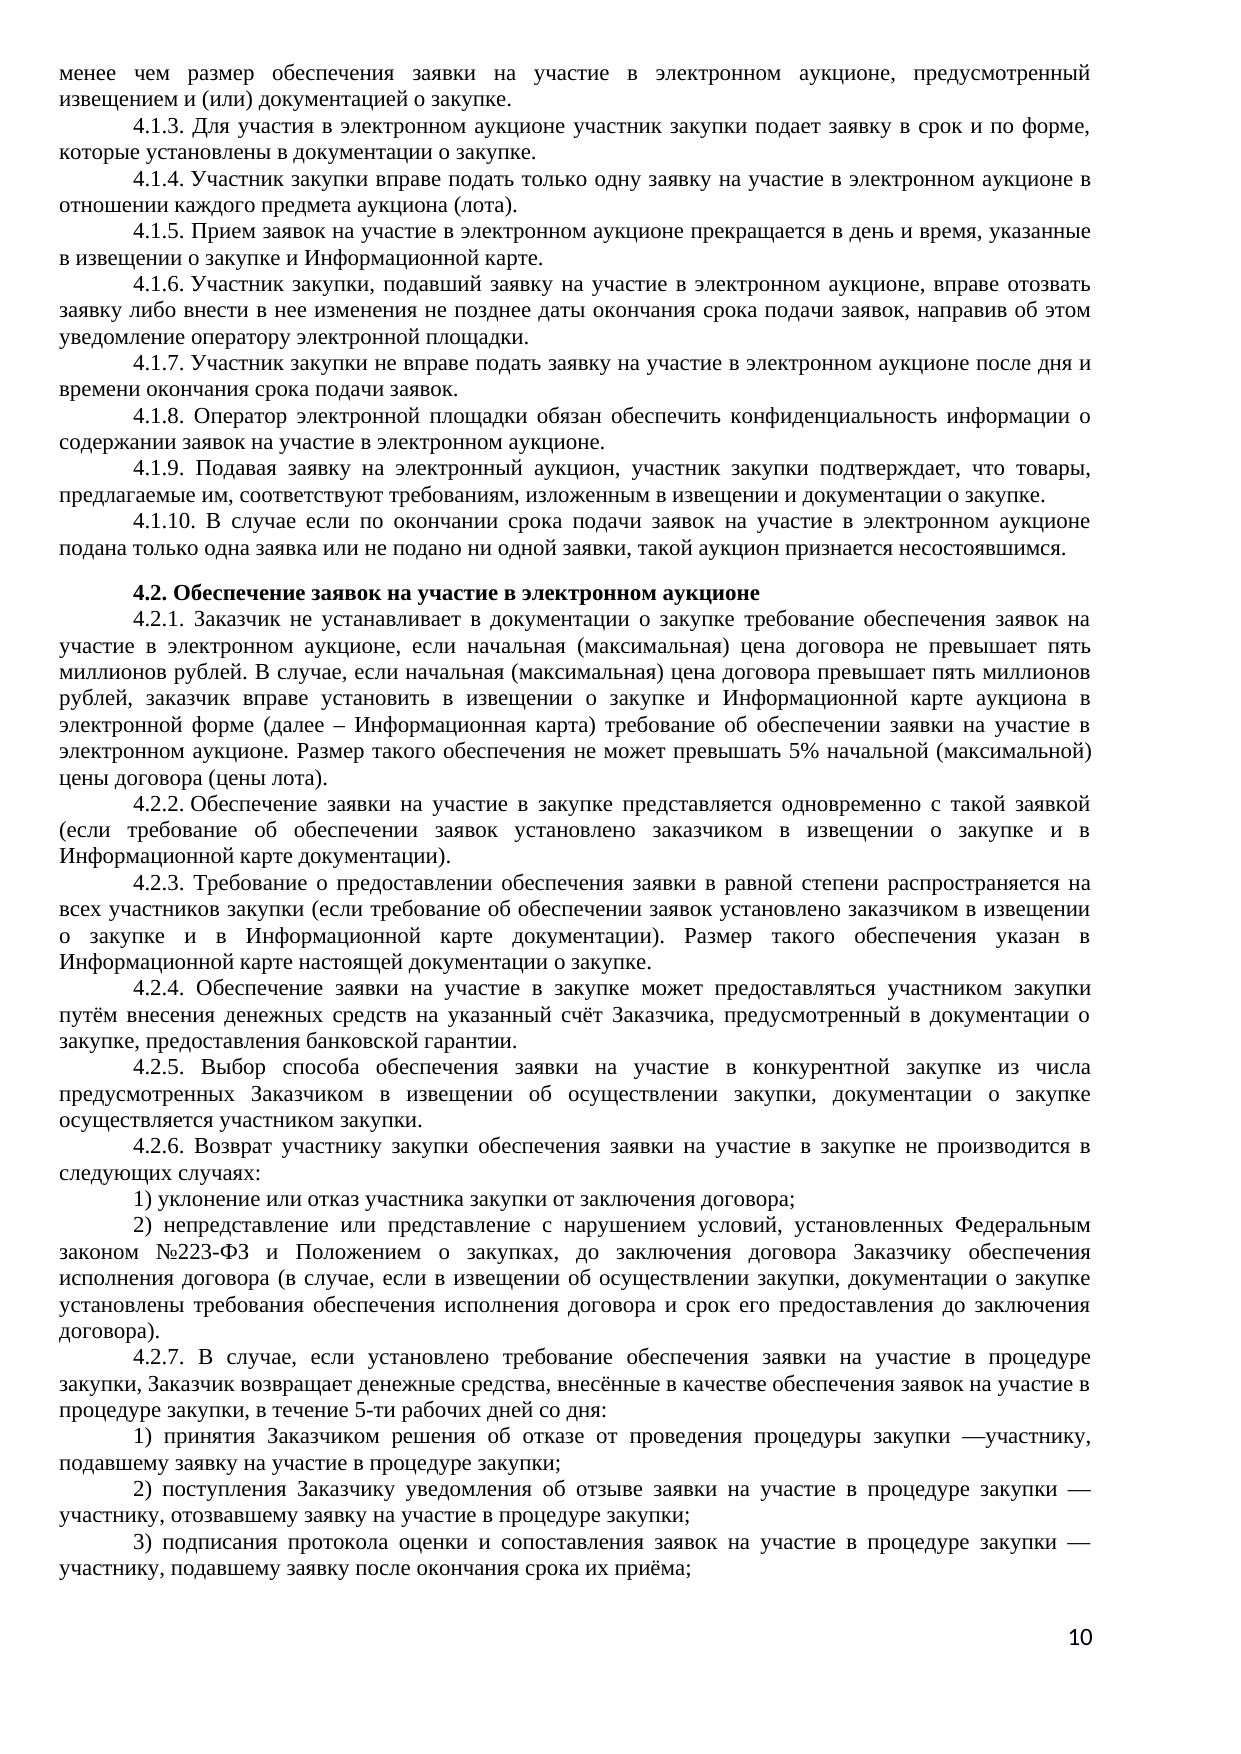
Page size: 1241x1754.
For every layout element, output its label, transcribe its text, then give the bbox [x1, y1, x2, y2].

text 1) принятия Заказчиком решения об отказе от проведения процедуры закупки —участнику, подавшему заявку на участие в процедуре закупки; [59, 1422, 1092, 1475]
text 2) непредставление или представление с нарушением условий, установленных Федеральным законом №223-ФЗ и Положением о закупках, до заключения договора Заказчику обеспечения исполнения договора (в случае, если в извещении об осуществлении закупки, документации о закупке установлены требования обеспечения исполнения договора и срок его предоставления до заключения договора). [59, 1212, 1092, 1343]
text 4.1.8. Оператор электронной площадки обязан обеспечить конфиденциальность информации о содержании заявок на участие в электронном аукционе. [59, 402, 1092, 454]
text 4.1.10. В случае если по окончании срока подачи заявок на участие в электронном аукционе подана только одна заявка или не подано ни одной заявки, такой аукцион признается несостоявшимся. [59, 507, 1092, 560]
text 4.2.3. Требование о предоставлении обеспечения заявки в равной степени распространяется на всех участников закупки (если требование об обеспечении заявок установлено заказчиком в извещении о закупке и в Информационной карте документации). Размер такого обеспечения указан в Информационной карте настоящей документации о закупке. [59, 869, 1092, 974]
text 4.1.6. Участник закупки, подавший заявку на участие в электронном аукционе, вправе отозвать заявку либо внести в нее изменения не позднее даты окончания срока подачи заявок, направив об этом уведомление оператору электронной площадки. [59, 270, 1092, 349]
text 4.2.4. Обеспечение заявки на участие в закупке может предоставляться участником закупки путём внесения денежных средств на указанный счёт Заказчика, предусмотренный в документации о закупке, предоставления банковской гарантии. [59, 974, 1092, 1053]
text 2) поступления Заказчику уведомления об отзыве заявки на участие в процедуре закупки — участнику, отозвавшему заявку на участие в процедуре закупки; [59, 1475, 1092, 1528]
text 4.1.9. Подавая заявку на электронный аукцион, участник закупки подтверждает, что товары, предлагаемые им, соответствуют требованиям, изложенным в извещении и документации о закупке. [59, 454, 1092, 507]
text 4.1.4. Участник закупки вправе подать только одну заявку на участие в электронном аукционе в отношении каждого предмета аукциона (лота). [59, 164, 1092, 217]
text 4.2. Обеспечение заявок на участие в электронном аукционе [59, 579, 1092, 605]
text 3) подписания протокола оценки и сопоставления заявок на участие в процедуре закупки — участнику, подавшему заявку после окончания срока их приёма; [59, 1528, 1092, 1581]
text 4.2.5. Выбор способа обеспечения заявки на участие в конкурентной закупке из числа предусмотренных Заказчиком в извещении об осуществлении закупки, документации о закупке осуществляется участником закупки. [59, 1053, 1092, 1132]
text 4.2.2. Обеспечение заявки на участие в закупке представляется одновременно с такой заявкой (если требование об обеспечении заявок установлено заказчиком в извещении о закупке и в Информационной карте документации). [59, 790, 1092, 869]
text 4.2.6. Возврат участнику закупки обеспечения заявки на участие в закупке не производится в следующих случаях: [59, 1132, 1092, 1185]
text 4.2.1. Заказчик не устанавливает в документации о закупке требование обеспечения заявок на участие в электронном аукционе, если начальная (максимальная) цена договора не превышает пять миллионов рублей. В случае, если начальная (максимальная) цена договора превышает пять миллионов рублей, заказчик вправе установить в извещении о закупке и Информационной карте аукциона в электронной форме (далее – Информационная карта) требование об обеспечении заявки на участие в электронном аукционе. Размер такого обеспечения не может превышать 5% начальной (максимальной) цены договора (цены лота). [59, 605, 1092, 790]
text 4.2.7. В случае, если установлено требование обеспечения заявки на участие в процедуре закупки, Заказчик возвращает денежные средства, внесённые в качестве обеспечения заявок на участие в процедуре закупки, в течение 5-ти рабочих дней со дня: [59, 1343, 1092, 1422]
text 4.1.5. Прием заявок на участие в электронном аукционе прекращается в день и время, указанные в извещении о закупке и Информационной карте. [59, 217, 1092, 270]
text 1) уклонение или отказ участника закупки от заключения договора; [59, 1185, 1092, 1212]
text 4.1.3. Для участия в электронном аукционе участник закупки подает заявку в срок и по форме, которые установлены в документации о закупке. [59, 112, 1092, 164]
text 4.1.7. Участник закупки не вправе подать заявку на участие в электронном аукционе после дня и времени окончания срока подачи заявок. [59, 349, 1092, 402]
